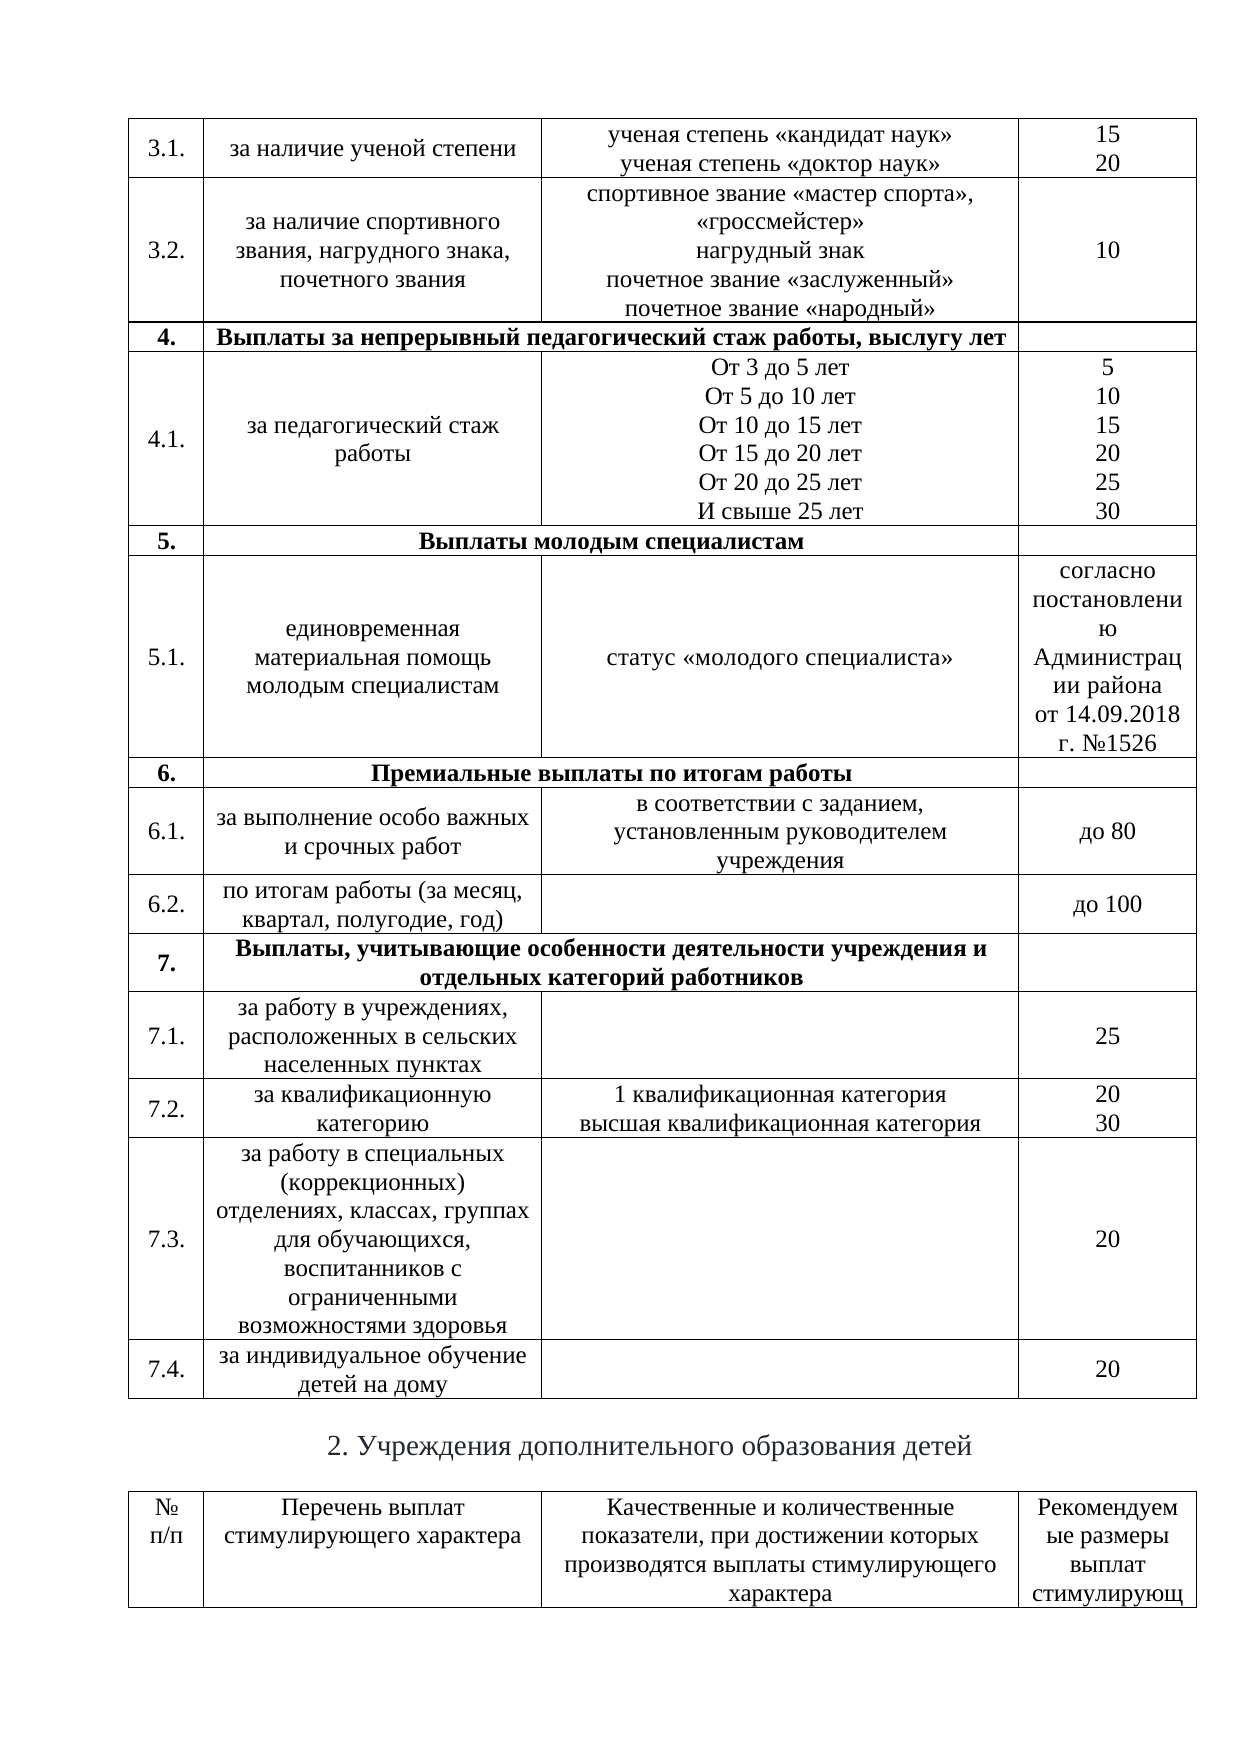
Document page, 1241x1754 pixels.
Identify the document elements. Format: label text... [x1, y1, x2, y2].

table_cell 7.2. [129, 1079, 203, 1137]
table_cell 7. [129, 934, 203, 991]
table_cell за работу в учреждениях, расположенных в сельских населенных пунктах [204, 992, 541, 1078]
table_cell 5.1. [129, 556, 203, 757]
table_cell по итогам работы (за месяц, квартал, полугодие, год) [204, 875, 541, 932]
table_cell 3.1. [129, 119, 203, 177]
table_cell [542, 992, 1018, 1078]
table_cell [542, 1340, 1018, 1398]
table_cell 7.1. [129, 992, 203, 1078]
table_cell до 100 [1019, 875, 1196, 932]
table_cell согласно постановлению Администрации района от 14.09.2018 г. №1526 [1019, 556, 1196, 757]
table_cell 25 [1019, 992, 1196, 1078]
table_cell 5. [129, 526, 203, 554]
table_cell 6.2. [129, 875, 203, 932]
table_cell Выплаты молодым специалистам [204, 526, 1018, 554]
table_cell 20 [1019, 1340, 1196, 1398]
table_cell 6. [129, 758, 203, 787]
table_cell 7.3. [129, 1138, 203, 1339]
table_cell От 3 до 5 лет От 5 до 10 лет От 10 до 15 лет От 15 до 20 лет От 20 до 25 лет И свыше 25 лет [542, 352, 1018, 525]
table_cell 15 20 [1019, 119, 1196, 177]
table_cell за выполнение особо важных и срочных работ [204, 788, 541, 874]
table_cell ученая степень «кандидат наук» ученая степень «доктор наук» [542, 119, 1018, 177]
table_cell в соответствии с заданием, установленным руководителем учреждения [542, 788, 1018, 874]
table_cell за педагогический стаж работы [204, 352, 541, 525]
table_cell [1019, 934, 1196, 991]
table_cell до 80 [1019, 788, 1196, 874]
table_cell единовременная материальная помощь молодым специалистам [204, 556, 541, 757]
table_cell 20 30 [1019, 1079, 1196, 1137]
table_cell 10 [1019, 178, 1196, 321]
table_cell [542, 875, 1018, 932]
table_cell за квалификационную категорию [204, 1079, 541, 1137]
table_cell 4.1. [129, 352, 203, 525]
table_cell 5 10 15 20 25 30 [1019, 352, 1196, 525]
table_cell [1019, 526, 1196, 554]
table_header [204, 1492, 541, 1607]
table_cell [542, 1138, 1018, 1339]
table_cell [1019, 323, 1196, 351]
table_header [1019, 1492, 1196, 1607]
table_cell 3.2. [129, 178, 203, 321]
table_cell 20 [1019, 1138, 1196, 1339]
table_cell спортивное звание «мастер спорта», «гроссмейстер» нагрудный знак почетное звание «заслуженный» почетное звание «народный» [542, 178, 1018, 321]
table_cell за индивидуальное обучение детей на дому [204, 1340, 541, 1398]
table_cell 1 квалификационная категория высшая квалификационная категория [542, 1079, 1018, 1137]
table_cell Выплаты за непрерывный педагогический стаж работы, выслугу лет [204, 323, 1018, 351]
table_cell [1019, 758, 1196, 787]
table_cell 4. [129, 323, 203, 351]
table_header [542, 1492, 1018, 1607]
table_header № п/п [129, 1492, 203, 1607]
table_cell Премиальные выплаты по итогам работы [204, 758, 1018, 787]
table_cell за наличие ученой степени [204, 119, 541, 177]
table_cell Выплаты, учитывающие особенности деятельности учреждения и отдельных категорий работников [204, 934, 1018, 991]
table_cell статус «молодого специалиста» [542, 556, 1018, 757]
text 2. Учреждения дополнительного образования детей [148, 1428, 1152, 1461]
table_cell 7.4. [129, 1340, 203, 1398]
table_cell за работу в специальных (коррекционных) отделениях, классах, группах для обучающихся, воспитанников с ограниченными возможностями здоровья [204, 1138, 541, 1339]
table_cell 6.1. [129, 788, 203, 874]
table_cell за наличие спортивного звания, нагрудного знака, почетного звания [204, 178, 541, 321]
